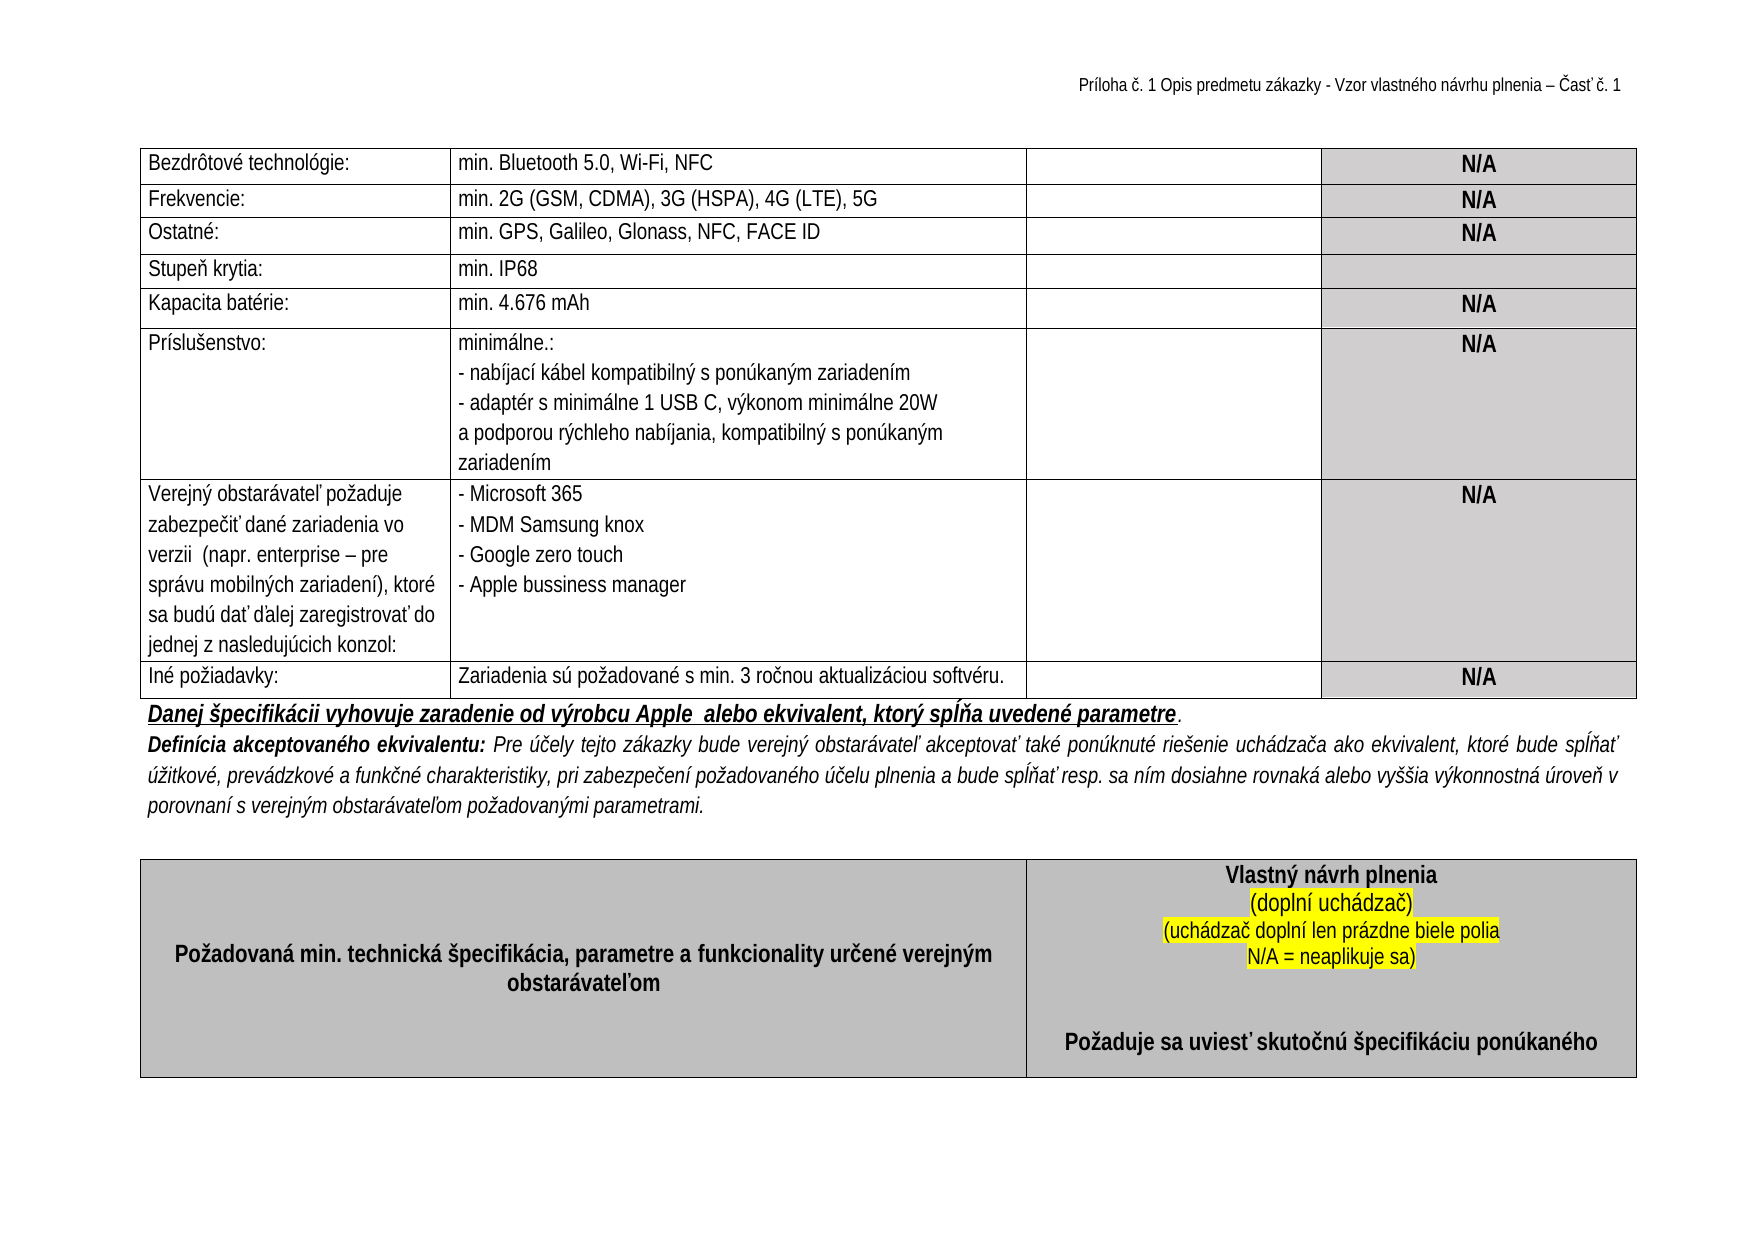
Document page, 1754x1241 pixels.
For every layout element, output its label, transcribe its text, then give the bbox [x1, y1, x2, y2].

table_cell min. IP68 [451, 255, 1026, 288]
table_cell min. 4.676 mAh [451, 289, 1026, 327]
table_cell [1027, 255, 1321, 288]
table_cell [1322, 255, 1636, 288]
table_cell N/A [1322, 329, 1636, 479]
table_cell Ostatné: [141, 218, 450, 254]
table_cell N/A [1322, 662, 1636, 697]
table_cell Iné požiadavky: [141, 662, 450, 697]
table_cell [1027, 289, 1321, 327]
table_cell min. Bluetooth 5.0, Wi-Fi, NFC [451, 149, 1026, 184]
table_cell Frekvencie: [141, 185, 450, 217]
table_cell [1027, 662, 1321, 697]
table_cell Bezdrôtové technológie: [141, 149, 450, 184]
table_cell min. 2G (GSM, CDMA), 3G (HSPA), 4G (LTE), 5G [451, 185, 1026, 217]
table_cell N/A [1322, 480, 1636, 661]
table_cell Príslušenstvo: [141, 329, 450, 479]
text Definícia akceptovaného ekvivalentu: Pre účely tejto zákazky bude verejný obstarávateľ akceptovať také ponúknuté riešenie uchádzača ako ekvivalent, ktoré bude spĺňať úžitkové, prevádzkové a funkčné charakteristiky, pri zabezpečení požadovaného účelu plnenia a bude spĺňať resp. sa ním dosiahne rovnaká alebo vyššia výkonnostná úroveň v porovnaní s verejným obstarávateľom požadovanými parametrami. [148, 731, 1621, 818]
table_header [1027, 860, 1636, 1077]
table_cell Kapacita batérie: [141, 289, 450, 327]
table_cell min. GPS, Galileo, Glonass, NFC, FACE ID [451, 218, 1026, 254]
table_cell Stupeň krytia: [141, 255, 450, 288]
table_cell minimálne.: - nabíjací kábel kompatibilný s ponúkaným zariadením - adaptér s minimálne 1 USB C, výkonom minimálne 20W a podporou rýchleho nabíjania, kompatibilný s ponúkaným zariadením [451, 329, 1026, 479]
table_cell [1027, 480, 1321, 661]
table_cell N/A [1322, 218, 1636, 254]
table_cell N/A [1322, 185, 1636, 217]
table_cell [1027, 149, 1321, 184]
table_cell [1027, 185, 1321, 217]
table_cell [1027, 329, 1321, 479]
table_cell N/A [1322, 289, 1636, 327]
table_cell N/A [1322, 149, 1636, 184]
table_cell Verejný obstarávateľ požaduje zabezpečiť dané zariadenia vo verzii (napr. enterprise – pre správu mobilných zariadení), ktoré sa budú dať ďalej zaregistrovať do jednej z nasledujúcich konzol: [141, 480, 450, 661]
table_cell - Microsoft 365 - MDM Samsung knox - Google zero touch - Apple bussiness manager [451, 480, 1026, 661]
table_cell Zariadenia sú požadované s min. 3 ročnou aktualizáciou softvéru. [451, 662, 1026, 697]
table_cell [1027, 218, 1321, 254]
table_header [141, 860, 1026, 1077]
text Danej špecifikácii vyhovuje zaradenie od výrobcu Apple alebo ekvivalent, ktorý spĺňa uvedené parametre. [148, 699, 1621, 727]
